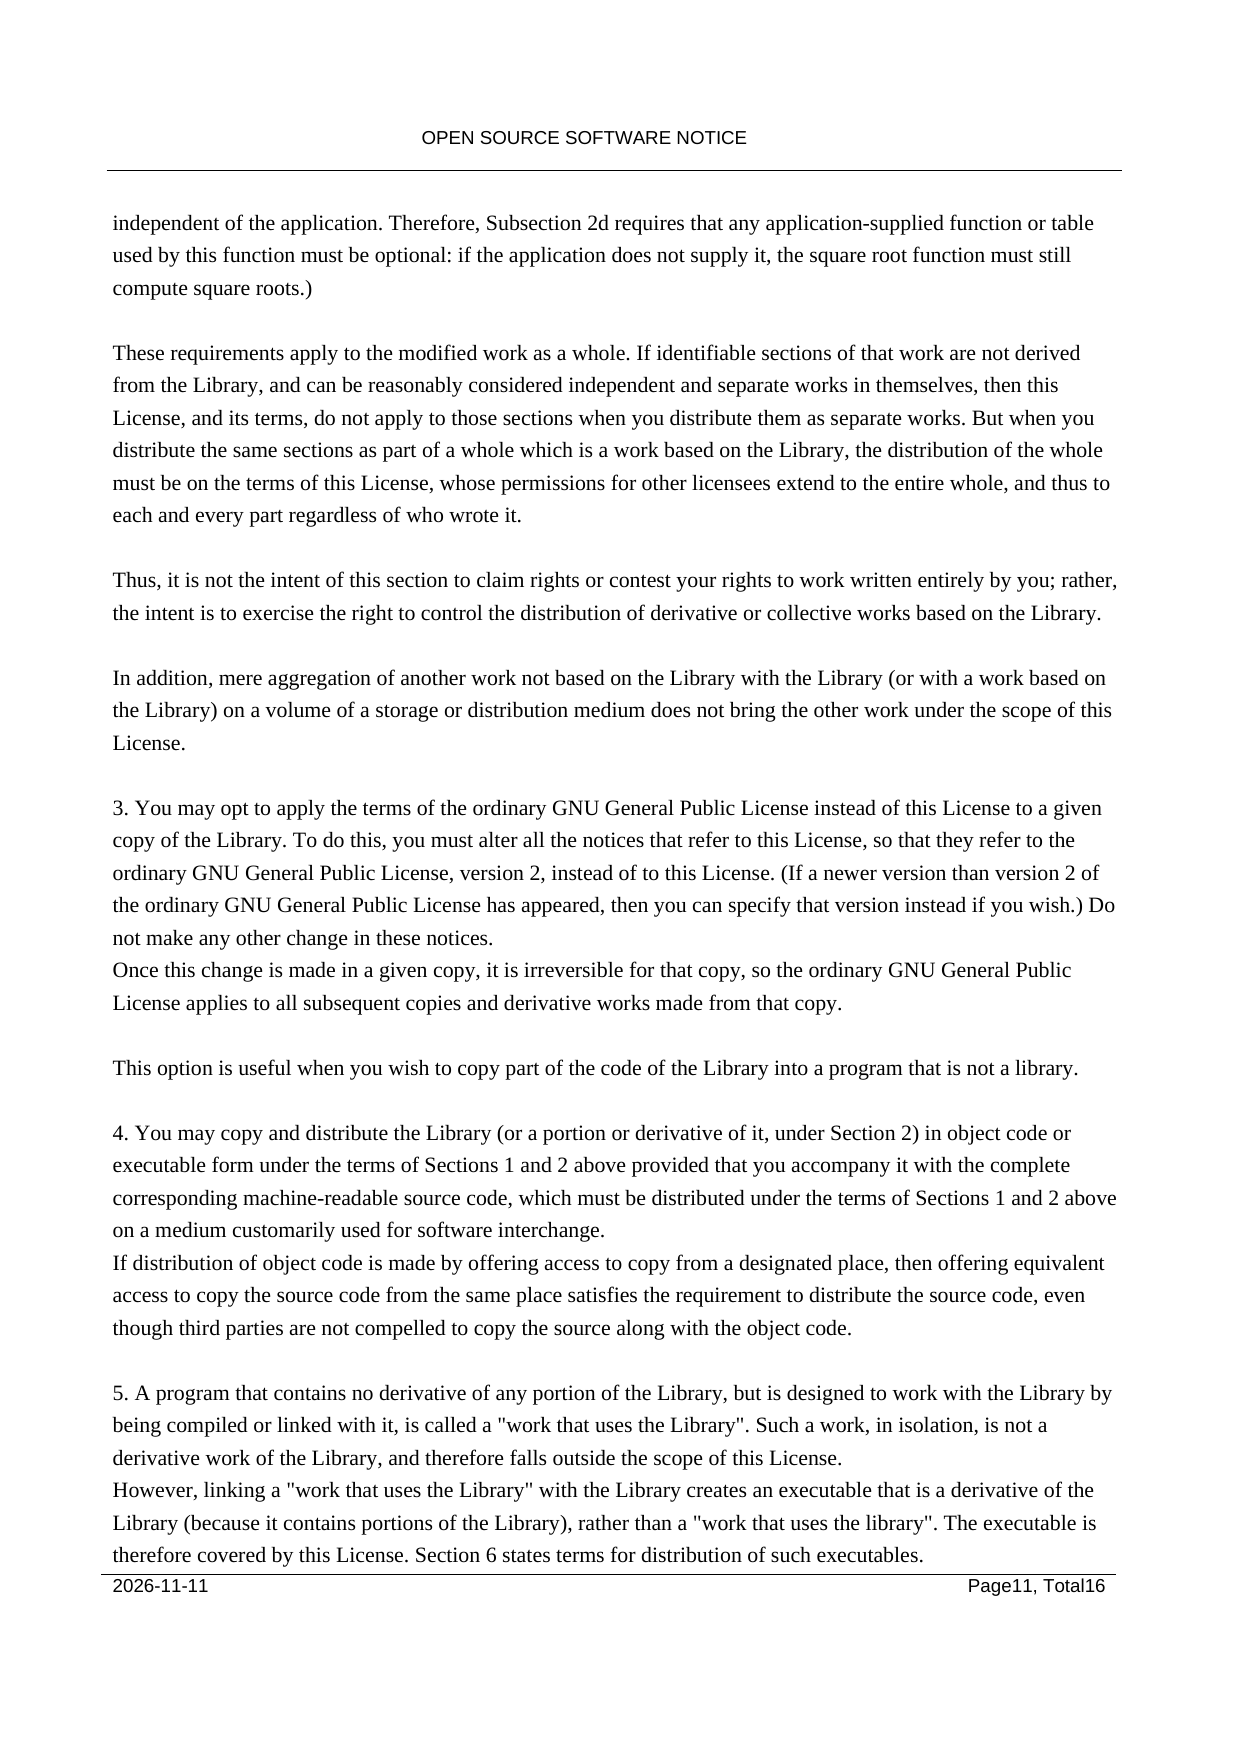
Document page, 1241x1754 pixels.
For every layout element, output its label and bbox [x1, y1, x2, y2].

text [112, 206, 1128, 1571]
